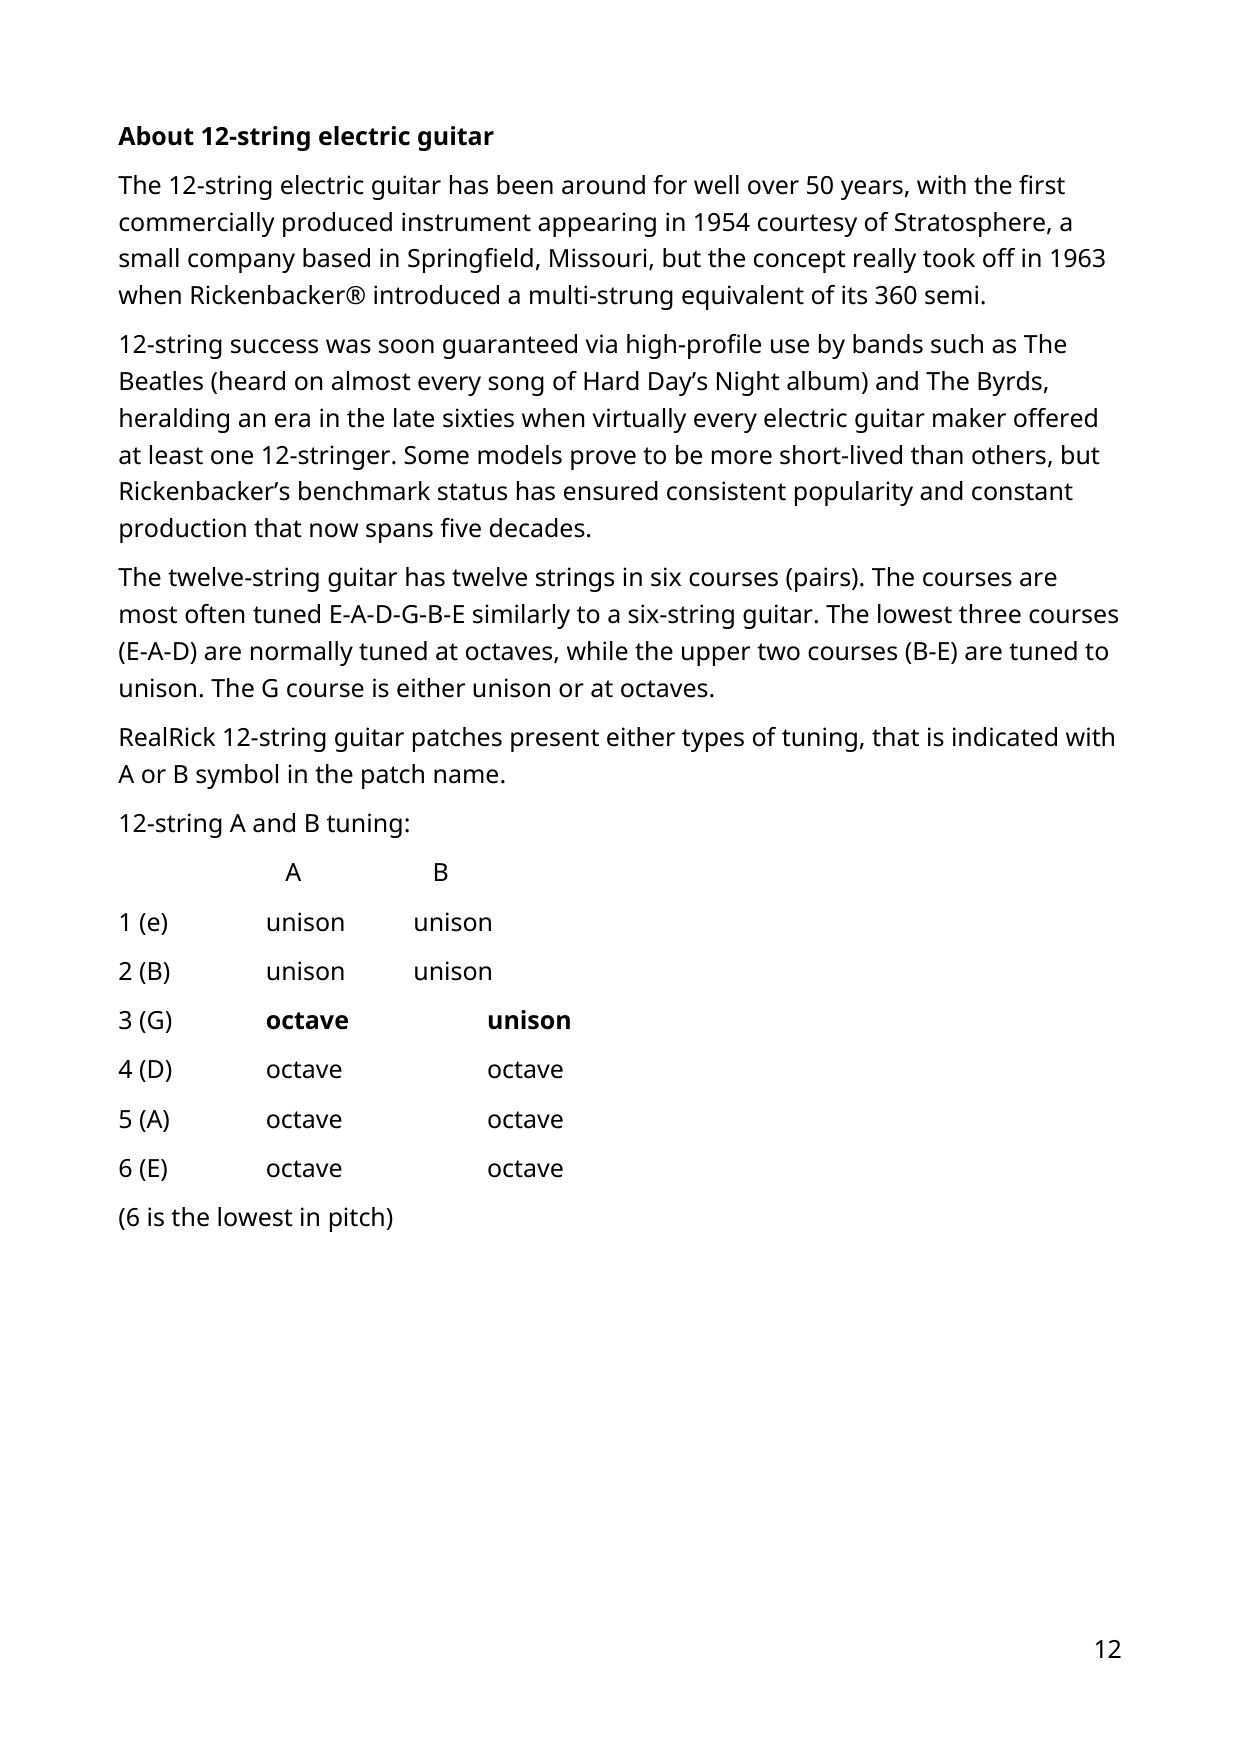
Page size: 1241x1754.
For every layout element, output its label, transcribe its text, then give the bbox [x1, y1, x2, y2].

text 5 (A) octave octave [118, 1101, 1122, 1135]
text A B [118, 855, 1122, 889]
text The twelve-string guitar has twelve strings in six courses (pairs). The courses are most often tuned E-A-D-G-B-E similarly to a six-string guitar. The lowest three courses (E-A-D) are normally tuned at octaves, while the upper two courses (B-E) are tuned to unison. The G course is either unison or at octaves. [118, 560, 1122, 704]
text 12-string A and B tuning: [118, 806, 1122, 840]
text 4 (D) octave octave [118, 1052, 1122, 1086]
text 6 (E) octave octave [118, 1151, 1122, 1185]
text 1 (e) unison unison [118, 904, 1122, 938]
text 2 (B) unison unison [118, 953, 1122, 988]
text 12-string success was soon guaranteed via high-profile use by bands such as The Beatles (heard on almost every song of Hard Day’s Night album) and The Byrds, heralding an era in the late sixties when virtually every electric guitar maker offered at least one 12-stringer. Some models prove to be more short-lived than others, but Rickenbacker’s benchmark status has ensured consistent popularity and constant production that now spans five decades. [118, 327, 1122, 545]
text 3 (G) octave unison [118, 1003, 1122, 1037]
text The 12-string electric guitar has been around for well over 50 years, with the first commercially produced instrument appearing in 1954 courtesy of Stratosphere, a small company based in Springfield, Missouri, but the concept really took off in 1963 when Rickenbacker® introduced a multi-strung equivalent of its 360 semi. [118, 167, 1122, 312]
text About 12-string electric guitar [118, 118, 1122, 152]
text (6 is the lowest in pitch) [118, 1200, 1122, 1234]
text RealRick 12-string guitar patches present either types of tuning, that is indicated with A or B symbol in the patch name. [118, 720, 1122, 791]
